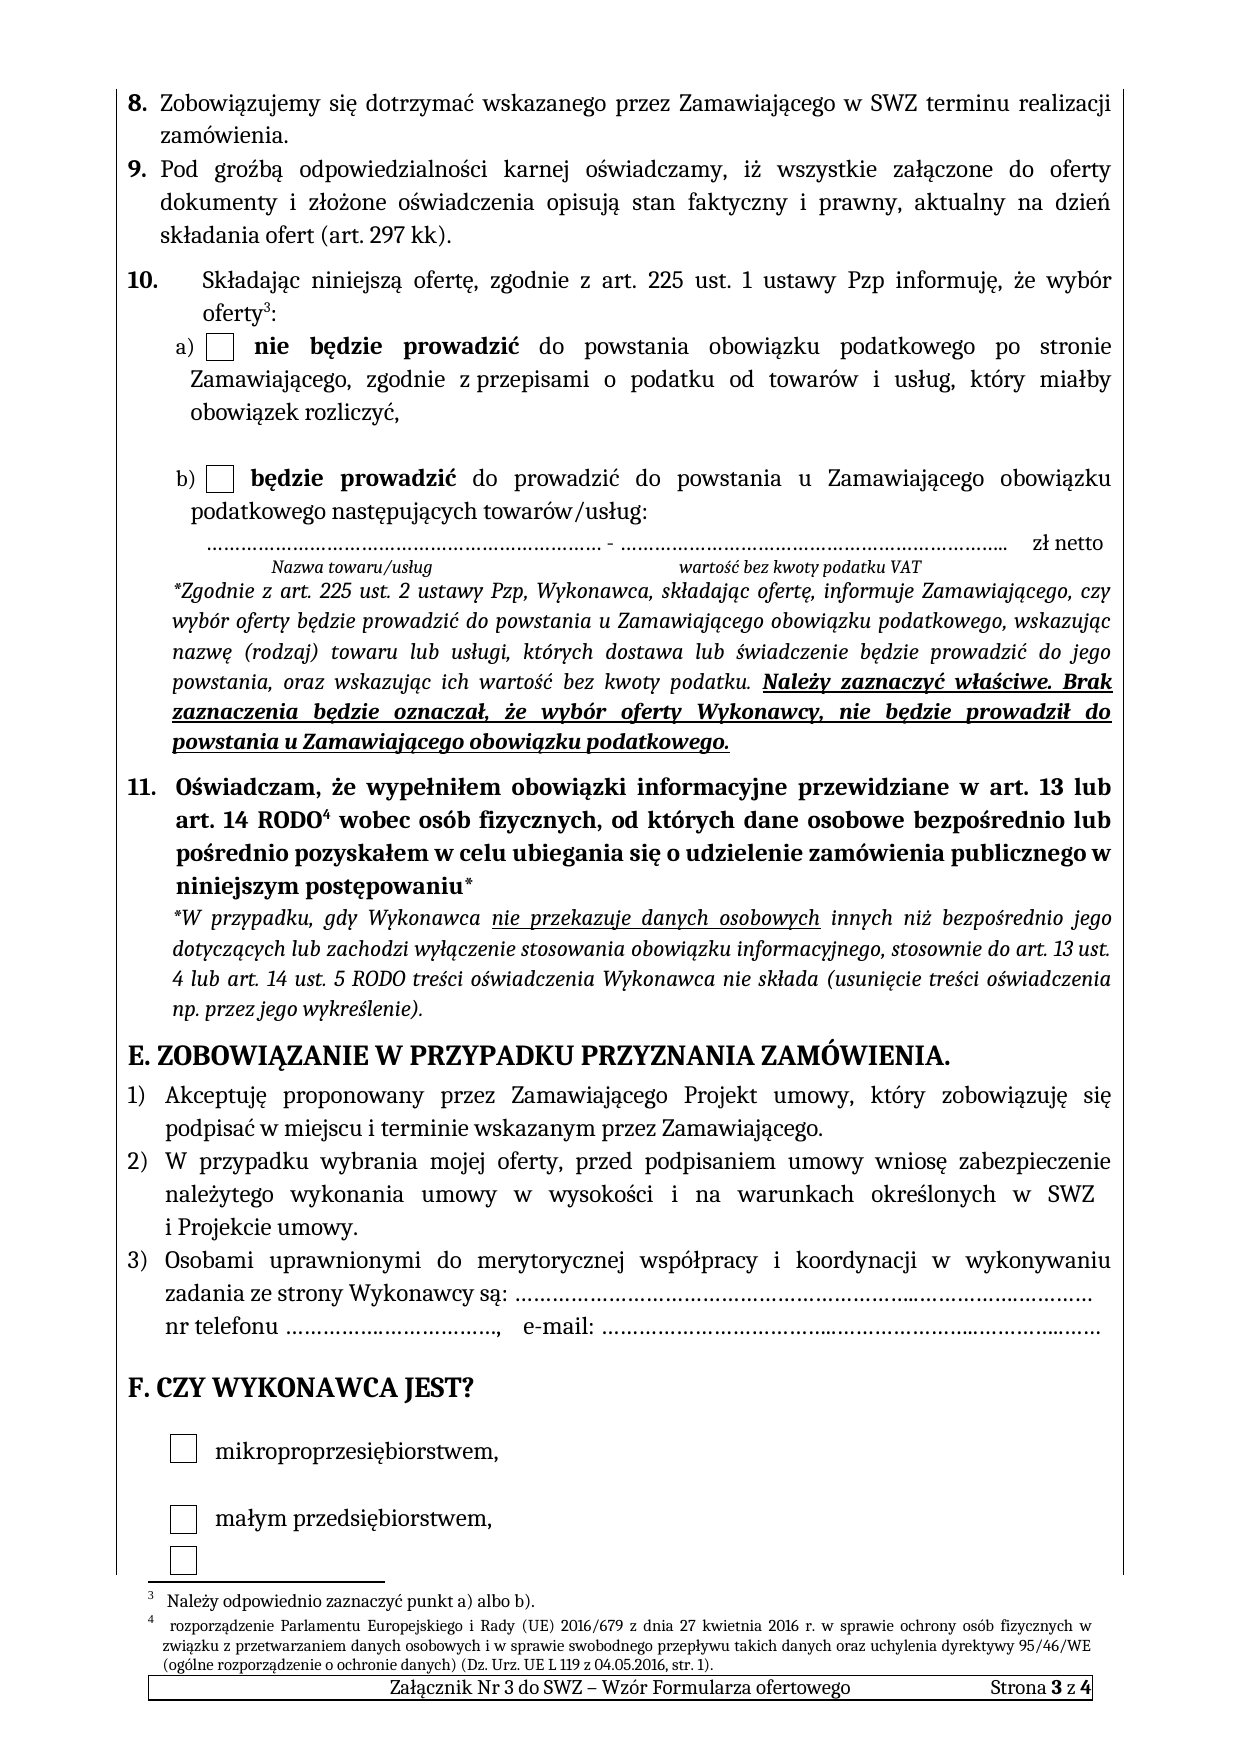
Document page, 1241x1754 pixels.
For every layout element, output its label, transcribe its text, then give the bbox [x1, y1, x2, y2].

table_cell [117, 89, 1123, 1026]
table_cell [117, 1359, 1123, 1575]
table_cell E. ZOBOWIĄZANIE W PRZYPADKU PRZYZNANIA ZAMÓWIENIA. Akceptuję proponowany przez Zamawiającego Projekt umowy, który zobowiązuję się podpisać w miejscu i terminie wskazanym przez Zamawiającego. W przypadku wybrania mojej oferty, przed podpisaniem umowy wniosę zabezpieczenie należytego wykonania umowy w wysokości i na warunkach określonych w SWZ i Projekcie umowy. Osobami uprawnionymi do merytorycznej współpracy i koordynacji w wykonywaniu zadania ze strony Wykonawcy są: ………………………………………………………..…………….………… nr telefonu …………….………………, e-mail: ………………………………..…………………..…………..…… [117, 1026, 1123, 1359]
